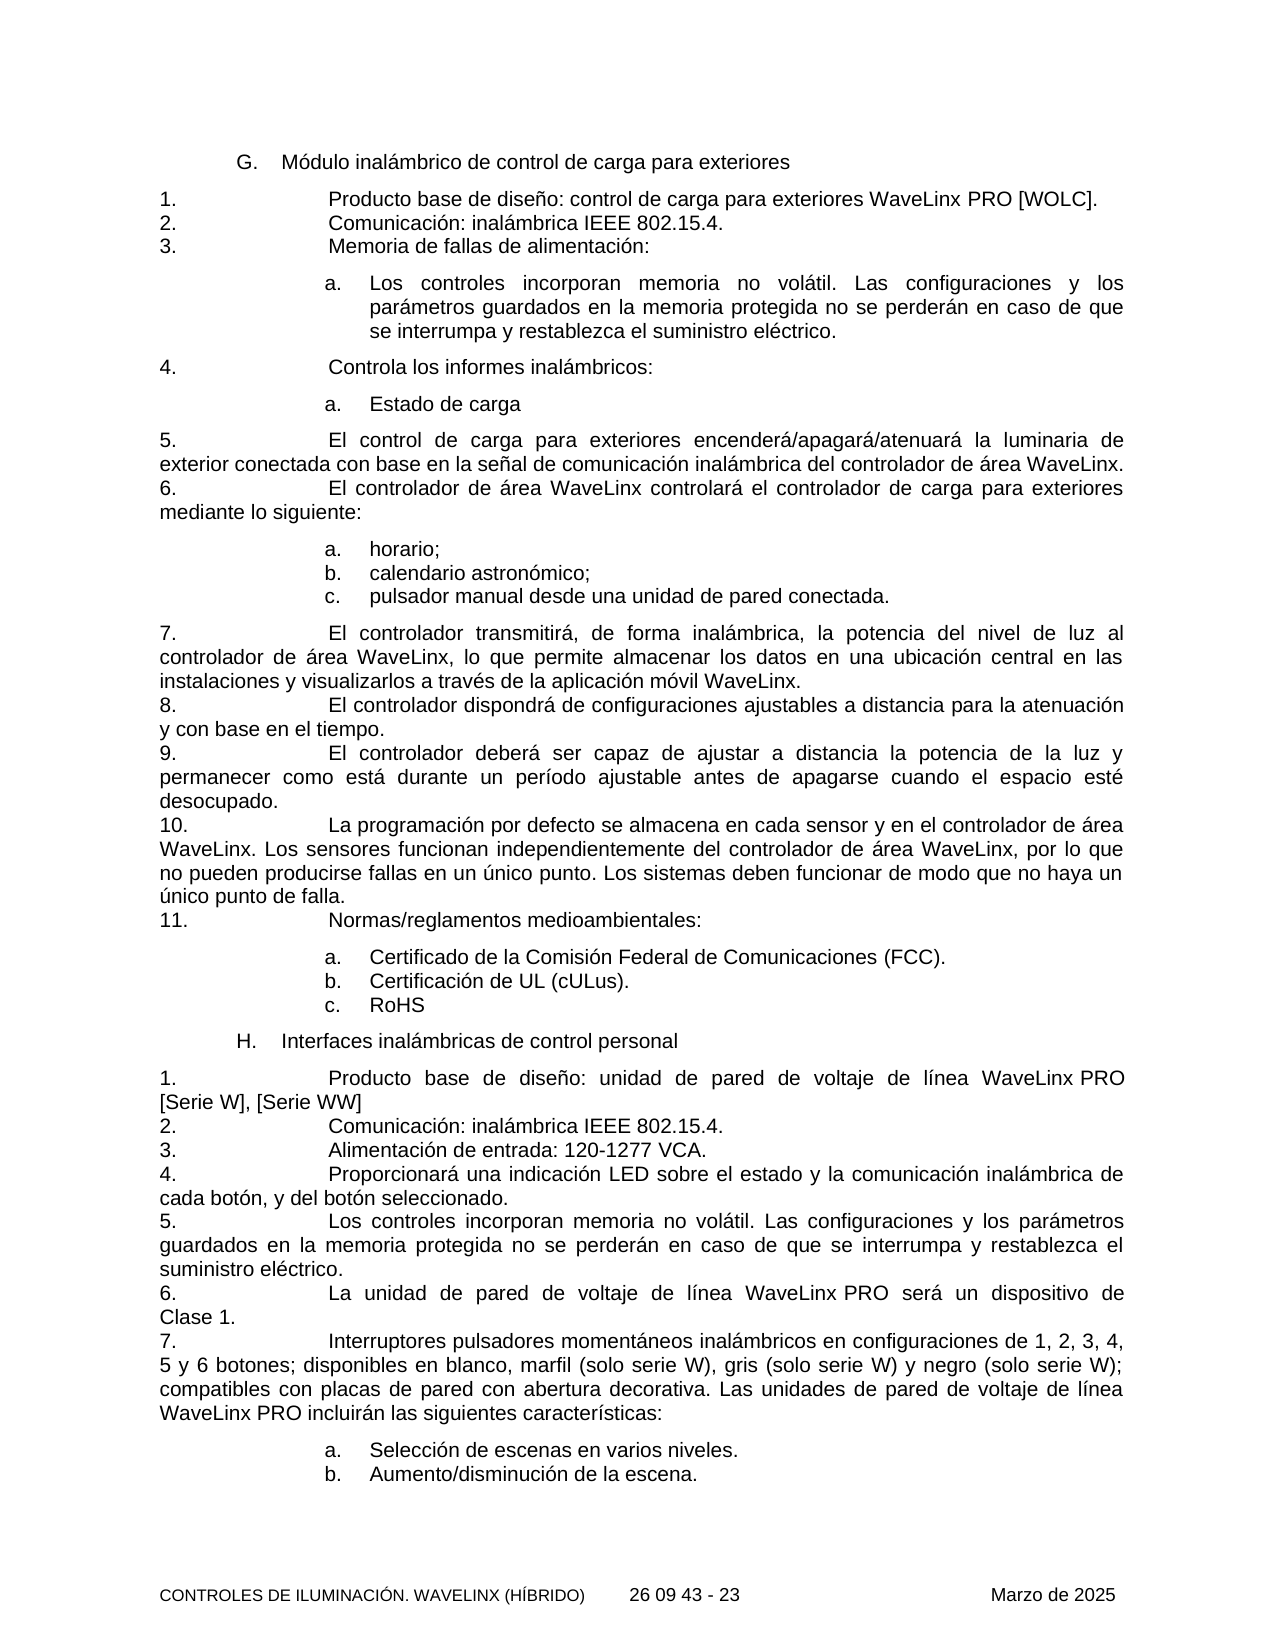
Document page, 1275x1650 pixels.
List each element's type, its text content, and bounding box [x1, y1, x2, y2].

text Alimentación de entrada: 120-1277 VCA. [159, 1137, 1125, 1161]
text El controlador transmitirá, de forma inalámbrica, la potencia del nivel de luz al controlador de área WaveLinx, lo que permite almacenar los datos en una ubicación central en las instalaciones y visualizarlos a través de la aplicación móvil WaveLinx. [159, 621, 1125, 693]
text Proporcionará una indicación LED sobre el estado y la comunicación inalámbrica de cada botón, y del botón seleccionado. [159, 1161, 1125, 1209]
list Los controles incorporan memoria no volátil. Las configuraciones y los parámetros guardados en la memoria protegida no se perderán en caso de que se interrumpa y restablezca el suministro eléctrico. [324, 271, 1125, 343]
list Producto base de diseño: control de carga para exteriores WaveLinx PRO [WOLC]. [159, 186, 1125, 210]
list calendario astronómico; [324, 560, 1125, 584]
list Selección de escenas en varios niveles. [324, 1437, 1125, 1461]
text Los controles incorporan memoria no volátil. Las configuraciones y los parámetros guardados en la memoria protegida no se perderán en caso de que se interrumpa y restablezca el suministro eléctrico. [159, 1209, 1125, 1281]
text Interruptores pulsadores momentáneos inalámbricos en configuraciones de 1, 2, 3, 4, 5 y 6 botones; disponibles en blanco, marfil (solo serie W), gris (solo serie W) y negro (solo serie W); compatibles con placas de pared con abertura decorativa. Las unidades de pared de voltaje de línea WaveLinx PRO incluirán las siguientes características: [159, 1329, 1125, 1425]
list Aumento/disminución de la escena. [324, 1461, 1125, 1485]
text Comunicación: inalámbrica IEEE 802.15.4. [159, 1113, 1125, 1137]
text El controlador de área WaveLinx controlará el controlador de carga para exteriores mediante lo siguiente: [159, 476, 1125, 524]
list Producto base de diseño: unidad de pared de voltaje de línea WaveLinx PRO [Serie W], [Serie WW] [159, 1066, 1125, 1113]
list Certificación de UL (cULus). [324, 969, 1125, 993]
list Certificado de la Comisión Federal de Comunicaciones ​(FCC). [324, 945, 1125, 969]
text El controlador dispondrá de configuraciones ajustables a distancia para la atenuación y con base en el tiempo. [159, 693, 1125, 741]
text Módulo inalámbrico de control de carga para exteriores [236, 150, 1125, 174]
text La unidad de pared de voltaje de línea WaveLinx PRO será un dispositivo de Clase 1. [159, 1281, 1125, 1329]
list RoHS [324, 993, 1125, 1017]
text El controlador deberá ser capaz de ajustar a distancia la potencia de la luz y permanecer como está durante un período ajustable antes de apagarse cuando el espacio esté desocupado. [159, 741, 1125, 812]
text Memoria de fallas de alimentación: [159, 234, 1125, 258]
text Interfaces inalámbricas de control personal [236, 1029, 1125, 1053]
list pulsador manual desde una unidad de pared conectada. [324, 584, 1125, 608]
text El control de carga para exteriores encenderá/apagará/atenuará la luminaria de exterior conectada con base en la señal de comunicación inalámbrica del controlador de área WaveLinx. [159, 428, 1125, 476]
text Normas/reglamentos medioambientales: [159, 908, 1125, 932]
list Estado de carga [324, 392, 1125, 416]
list Comunicación: inalámbrica IEEE 802.15.4. [159, 210, 1125, 234]
text Controla los informes inalámbricos: [159, 355, 1125, 379]
text La programación por defecto se almacena en cada sensor y en el controlador de área WaveLinx. Los sensores funcionan independientemente del controlador de área WaveLinx, por lo que no pueden producirse fallas en un único punto. Los sistemas deben funcionar de modo que no haya un único punto de falla. [159, 812, 1125, 908]
list horario; [324, 536, 1125, 560]
